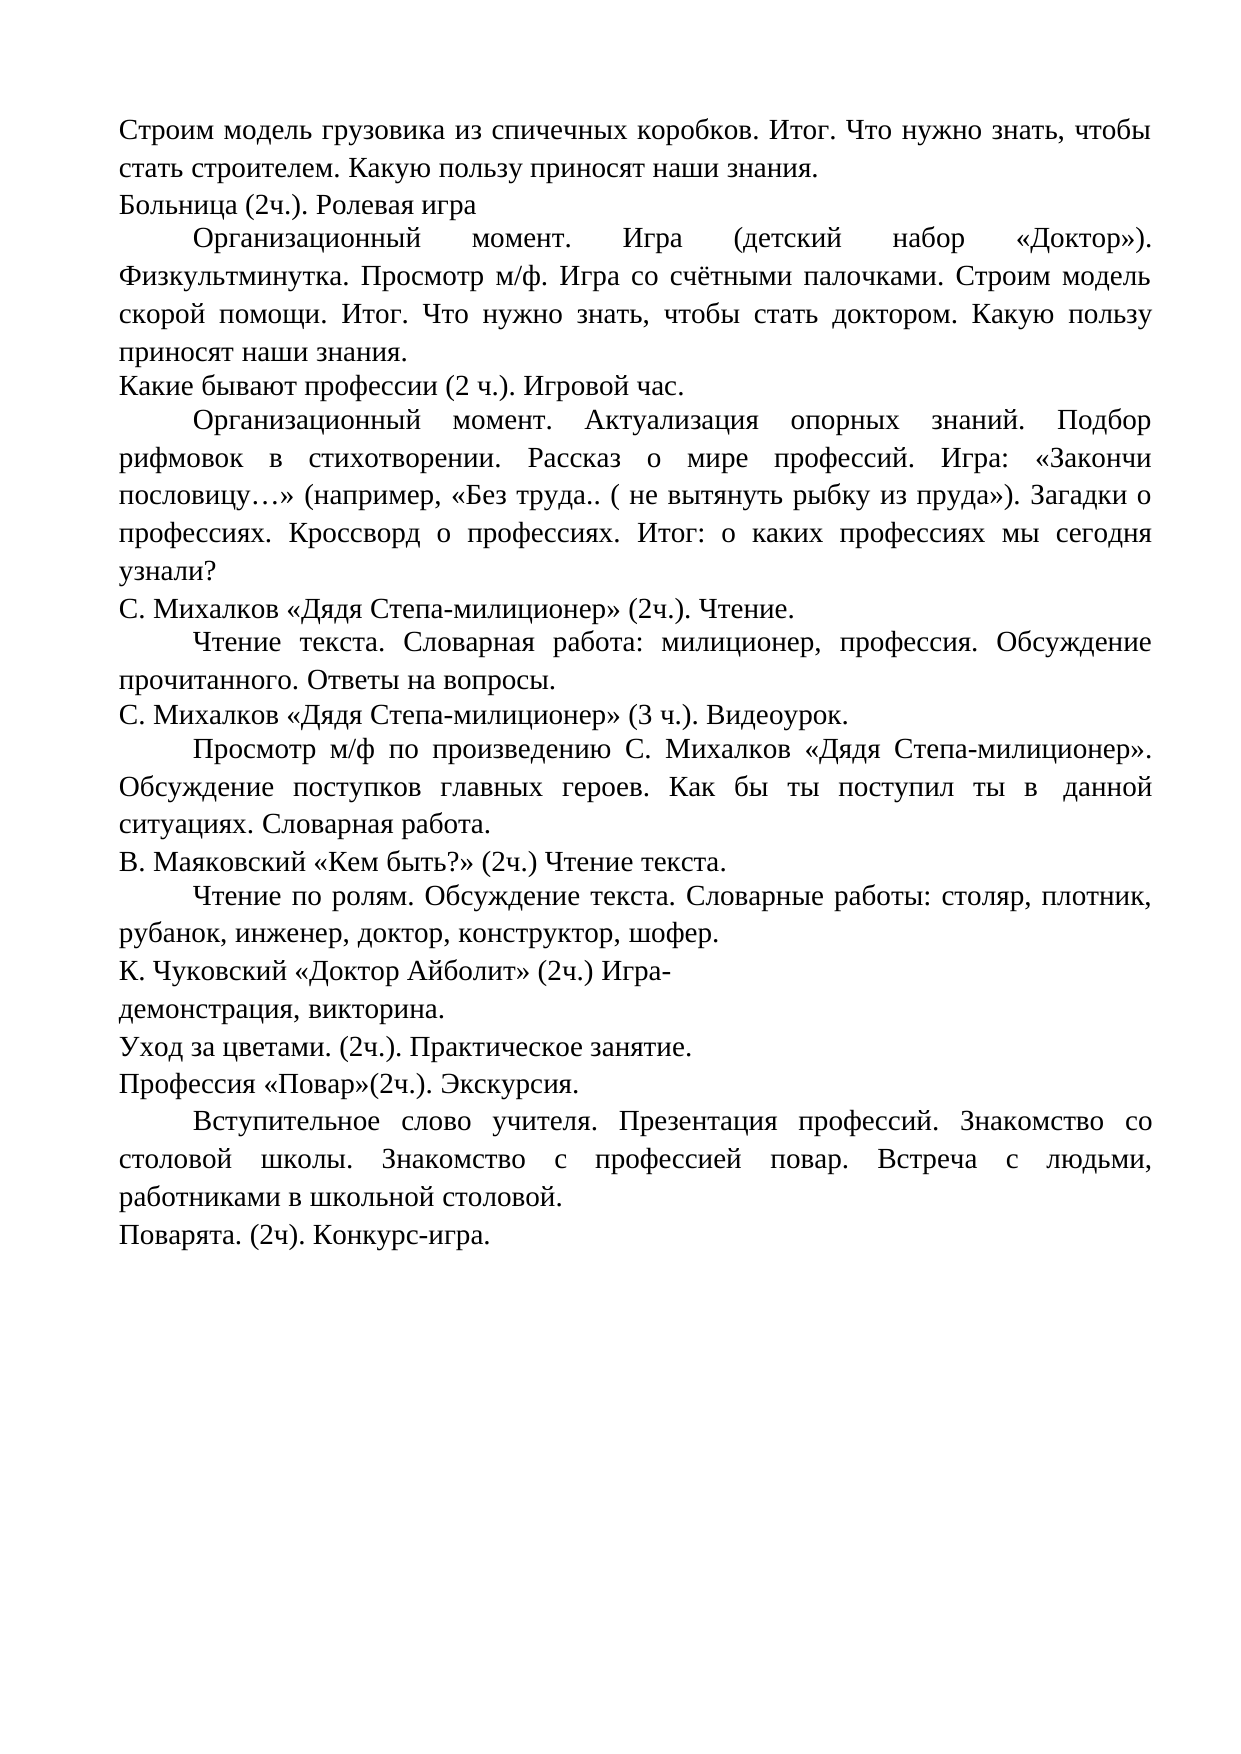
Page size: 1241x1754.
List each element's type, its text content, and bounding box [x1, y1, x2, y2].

text Организационный момент. Актуализация опорных знаний. Подбор рифмовок в стихотворении. Рассказ о мире профессий. Игра: «Закончи пословицу…» (например, «Без труда.. ( не вытянуть рыбку из пруда»). Загадки о профессиях. Кроссворд о профессиях. Итог: о каких профессиях мы сегодня узнали? [119, 402, 1152, 587]
text Какие бывают профессии (2 ч.). Игровой час. [119, 372, 1221, 402]
text В. Маяковский «Кем быть?» (2ч.) Чтение текста. [119, 844, 1221, 878]
text Чтение по ролям. Обсуждение текста. Словарные работы: столяр, плотник, рубанок, инженер, доктор, конструктор, шофер. [119, 878, 1152, 949]
text К. Чуковский «Доктор Айболит» (2ч.) Игра-демонстрация, викторина. [119, 953, 693, 1025]
text Чтение текста. Словарная работа: милиционер, профессия. Обсуждение прочитанного. Ответы на вопросы. [119, 624, 1152, 696]
text С. Михалков «Дядя Степа-милиционер» (3 ч.). Видеоурок. [119, 700, 1221, 731]
text Просмотр м/ф по произведению С. Михалков «Дядя Степа-милиционер». Обсуждение поступков главных героев. Как бы ты поступил ты в данной ситуациях. Словарная работа. [119, 731, 1152, 840]
text Поварята. (2ч). Конкурс-игра. [119, 1217, 1221, 1250]
text Организационный момент. Игра (детский набор «Доктор»). Физкультминутка. Просмотр м/ф. Игра со счётными палочками. Строим модель скорой помощи. Итог. Что нужно знать, чтобы стать доктором. Какую пользу приносят наши знания. [119, 220, 1152, 367]
text Уход за цветами. (2ч.). Практическое занятие. Профессия «Повар»(2ч.). Экскурсия. [119, 1029, 785, 1100]
text Больница (2ч.). Ролевая игра [119, 187, 1221, 220]
text Строим модель грузовика из спичечных коробков. Итог. Что нужно знать, чтобы стать строителем. Какую пользу приносят наши знания. [119, 112, 1152, 183]
text Вступительное слово учителя. Презентация профессий. Знакомство со столовой школы. Знакомство с профессией повар. Встреча с людьми, работниками в школьной столовой. [119, 1103, 1152, 1213]
text С. Михалков «Дядя Степа-милиционер» (2ч.). Чтение. [119, 591, 1221, 624]
